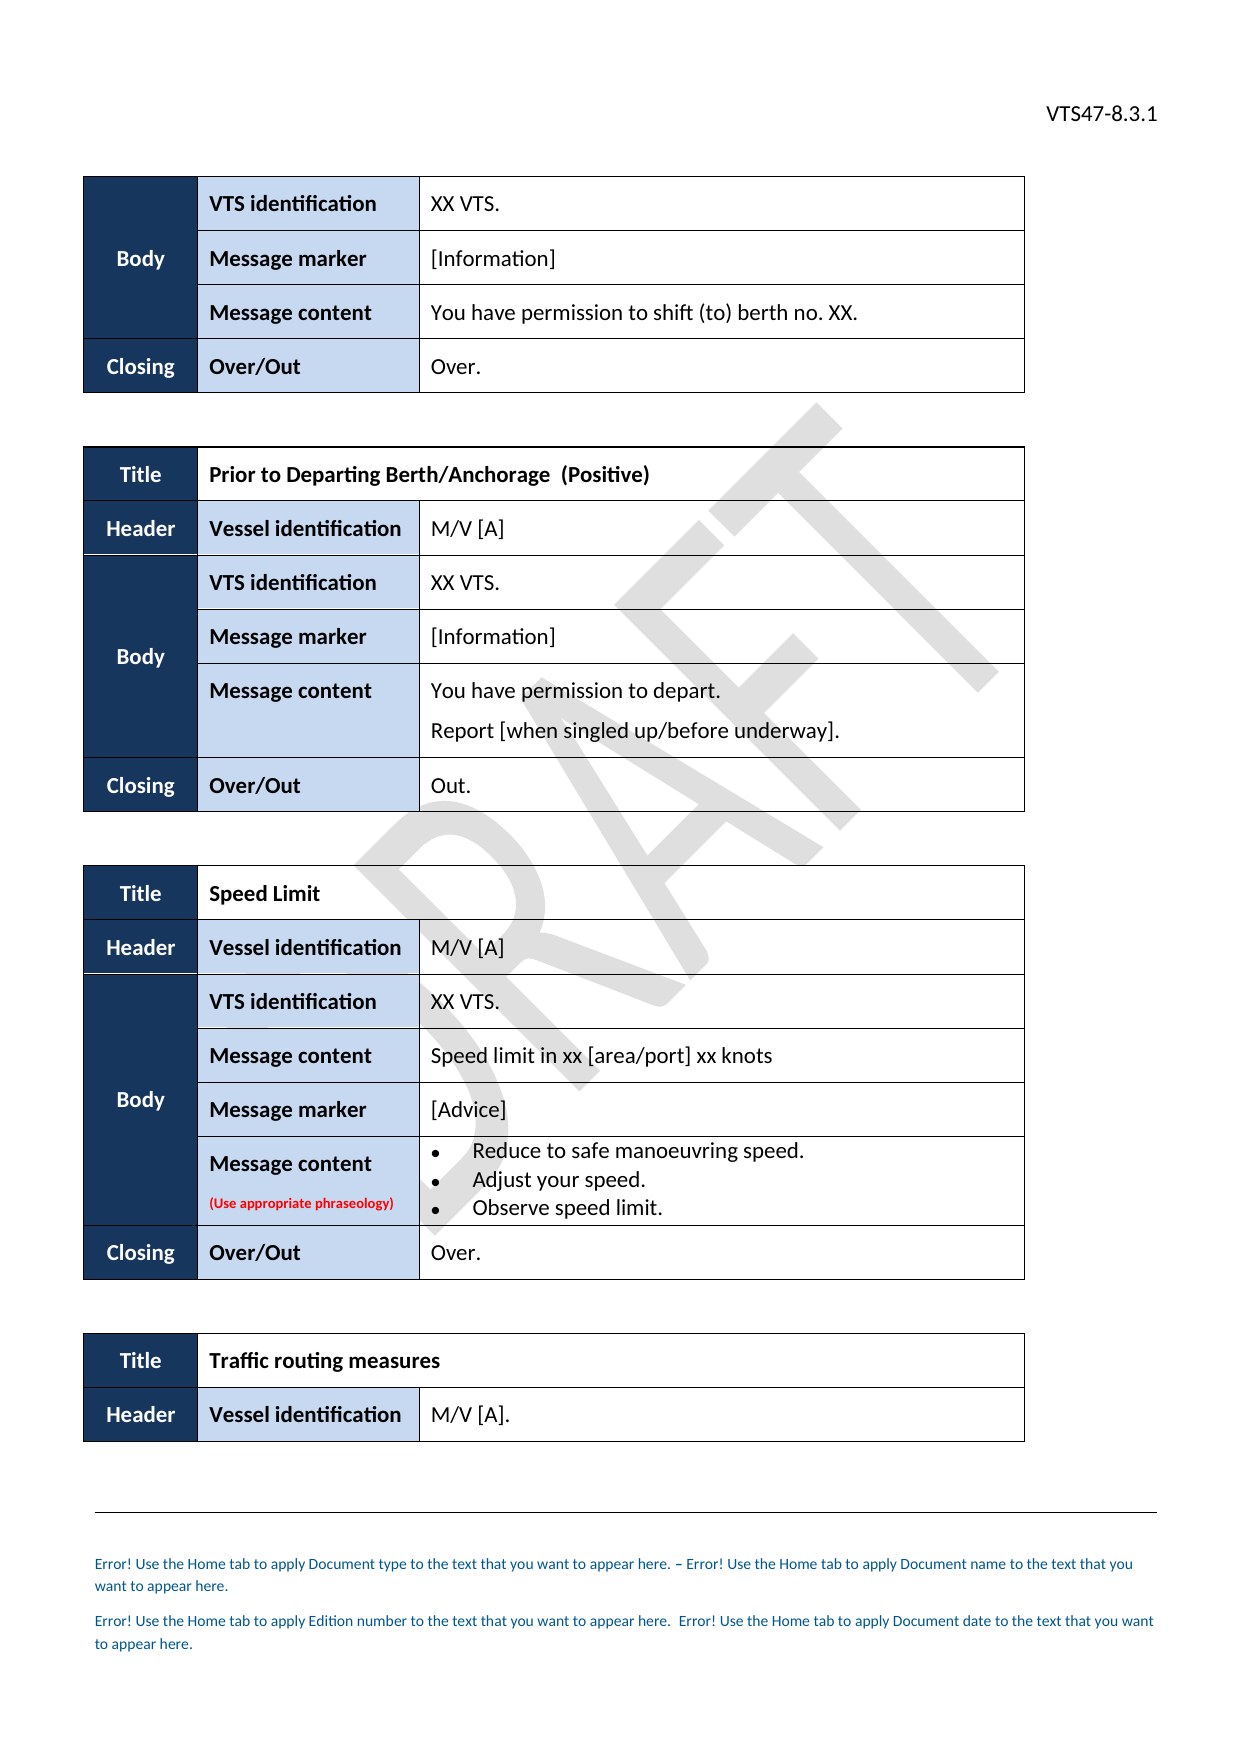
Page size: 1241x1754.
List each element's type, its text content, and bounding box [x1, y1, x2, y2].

table_cell Header [84, 501, 197, 554]
table_cell [Advice] [420, 1083, 1024, 1136]
table_cell Vessel identification [198, 1388, 419, 1441]
table_cell M/V [A] [420, 920, 1024, 973]
table_cell Over/Out [198, 339, 419, 392]
table_header Speed Limit [198, 866, 1024, 919]
table_cell Body [84, 177, 197, 338]
table_cell M/V [A] [420, 501, 1024, 554]
table_cell Closing [84, 1226, 197, 1279]
table_header Traffic routing measures [198, 1334, 1024, 1387]
table_cell Closing [84, 339, 197, 392]
table_cell Message marker [198, 610, 419, 663]
table_cell Over/Out [198, 1226, 419, 1279]
table_cell Message content [198, 1029, 419, 1082]
table_cell Vessel identification [198, 501, 419, 554]
table_cell M/V [A]. [420, 1388, 1024, 1441]
table_cell Header [84, 920, 197, 973]
table_cell Vessel identification [198, 920, 419, 973]
table_header Title [84, 866, 197, 919]
table_header Title [84, 448, 197, 500]
table_cell You have permission to shift (to) berth no. XX. [420, 285, 1024, 338]
table_cell Over. [420, 339, 1024, 392]
table_cell Message content [198, 285, 419, 338]
table_cell Body [84, 556, 197, 757]
table_cell Body [84, 975, 197, 1225]
table_cell XX VTS. [420, 556, 1024, 608]
table_cell [Information] [420, 231, 1024, 284]
table_cell Message marker [198, 1083, 419, 1136]
table_cell [Information] [420, 610, 1024, 663]
table_cell Closing [84, 758, 197, 811]
table_header Prior to Departing Berth/Anchorage (Positive) [198, 448, 1024, 500]
table_cell Speed limit in xx [area/port] xx knots [420, 1029, 1024, 1082]
table_cell Out. [420, 758, 1024, 811]
table_cell Over/Out [198, 758, 419, 811]
table_header Title [84, 1334, 197, 1387]
table_cell Message content (Use appropriate phraseology) [198, 1137, 419, 1225]
table_cell VTS identification [198, 177, 419, 230]
table_cell XX VTS. [420, 975, 1024, 1027]
table_cell VTS identification [198, 975, 419, 1027]
table_cell Message marker [198, 231, 419, 284]
table_cell Message content [198, 664, 419, 757]
table_cell Reduce to safe manoeuvring speed. Adjust your speed. Observe speed limit. [420, 1137, 1024, 1225]
table_cell VTS identification [198, 556, 419, 608]
table_cell Over. [420, 1226, 1024, 1279]
table_cell Header [84, 1388, 197, 1441]
table_cell XX VTS. [420, 177, 1024, 230]
table_cell You have permission to depart. Report [when singled up/before underway]. [420, 664, 1024, 757]
